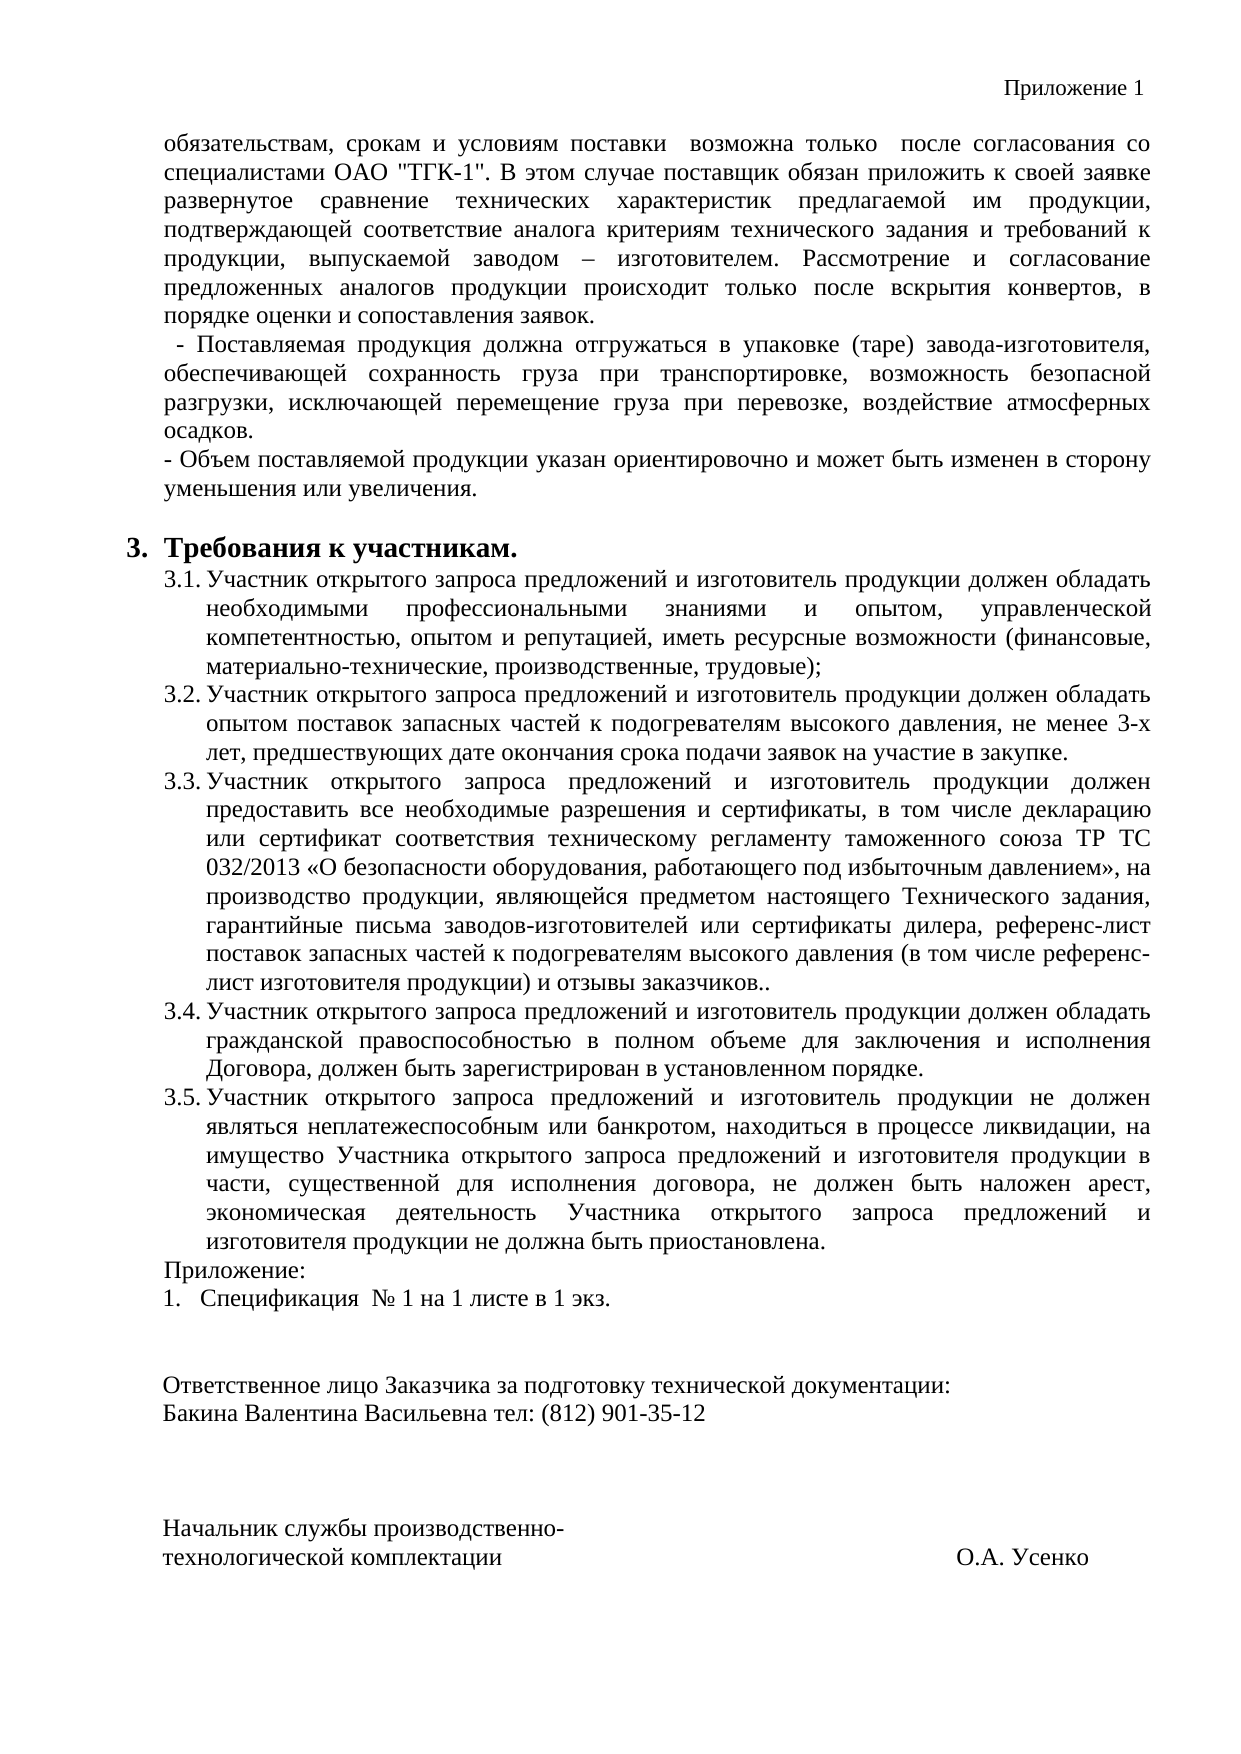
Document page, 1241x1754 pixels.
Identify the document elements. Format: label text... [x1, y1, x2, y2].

text технологической комплектации О.А. Усенко [89, 1542, 1152, 1571]
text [164, 128, 1152, 329]
list Участник открытого запроса предложений и изготовитель продукции должен обладать опытом поставок запасных частей к подогревателям высокого давления, не менее 3-х лет, предшествующих дате окончания срока подачи заявок на участие в закупке. [164, 679, 1152, 766]
text Начальник службы производственно- [89, 1513, 1152, 1542]
text Приложение: [164, 1255, 1152, 1283]
list Участник открытого запроса предложений и изготовитель продукции должен обладать гражданской правоспособностью в полном объеме для заключения и исполнения Договора, должен быть зарегистрирован в установленном порядке. [164, 996, 1152, 1082]
text Бакина Валентина Васильевна тел: (812) 901-35-12 [89, 1398, 1152, 1427]
text - Объем поставляемой продукции указан ориентировочно и может быть изменен в сторону уменьшения или увеличения. [164, 444, 1152, 502]
text - Поставляемая продукция должна отгружаться в упаковке (таре) завода-изготовителя, обеспечивающей сохранность груза при транспортировке, возможность безопасной разгрузки, исключающей перемещение груза при перевозке, воздействие атмосферных осадков. [164, 329, 1152, 444]
list Требования к участникам. [126, 531, 1152, 564]
list Участник открытого запроса предложений и изготовитель продукции должен обладать необходимыми профессиональными знаниями и опытом, управленческой компетентностью, опытом и репутацией, иметь ресурсные возможности (финансовые, материально-технические, производственные, трудовые); [164, 564, 1152, 679]
text Ответственное лицо Заказчика за подготовку технической документации: [89, 1370, 1152, 1398]
list Спецификация № 1 на 1 листе в 1 экз. [162, 1283, 1152, 1312]
list Участник открытого запроса предложений и изготовитель продукции должен предоставить все необходимые разрешения и сертификаты, в том числе декларацию или сертификат соответствия техническому регламенту таможенного союза ТР ТС 032/2013 «О безопасности оборудования, работающего под избыточным давлением», на производство продукции, являющейся предметом настоящего Технического задания, гарантийные письма заводов-изготовителей или сертификаты дилера, референс-лист поставок запасных частей к подогревателям высокого давления (в том числе референс-лист изготовителя продукции) и отзывы заказчиков.. [164, 766, 1152, 996]
list Участник открытого запроса предложений и изготовитель продукции не должен являться неплатежеспособным или банкротом, находиться в процессе ликвидации, на имущество Участника открытого запроса предложений и изготовителя продукции в части, существенной для исполнения договора, не должен быть наложен арест, экономическая деятельность Участника открытого запроса предложений и изготовителя продукции не должна быть приостановлена. [164, 1082, 1152, 1255]
